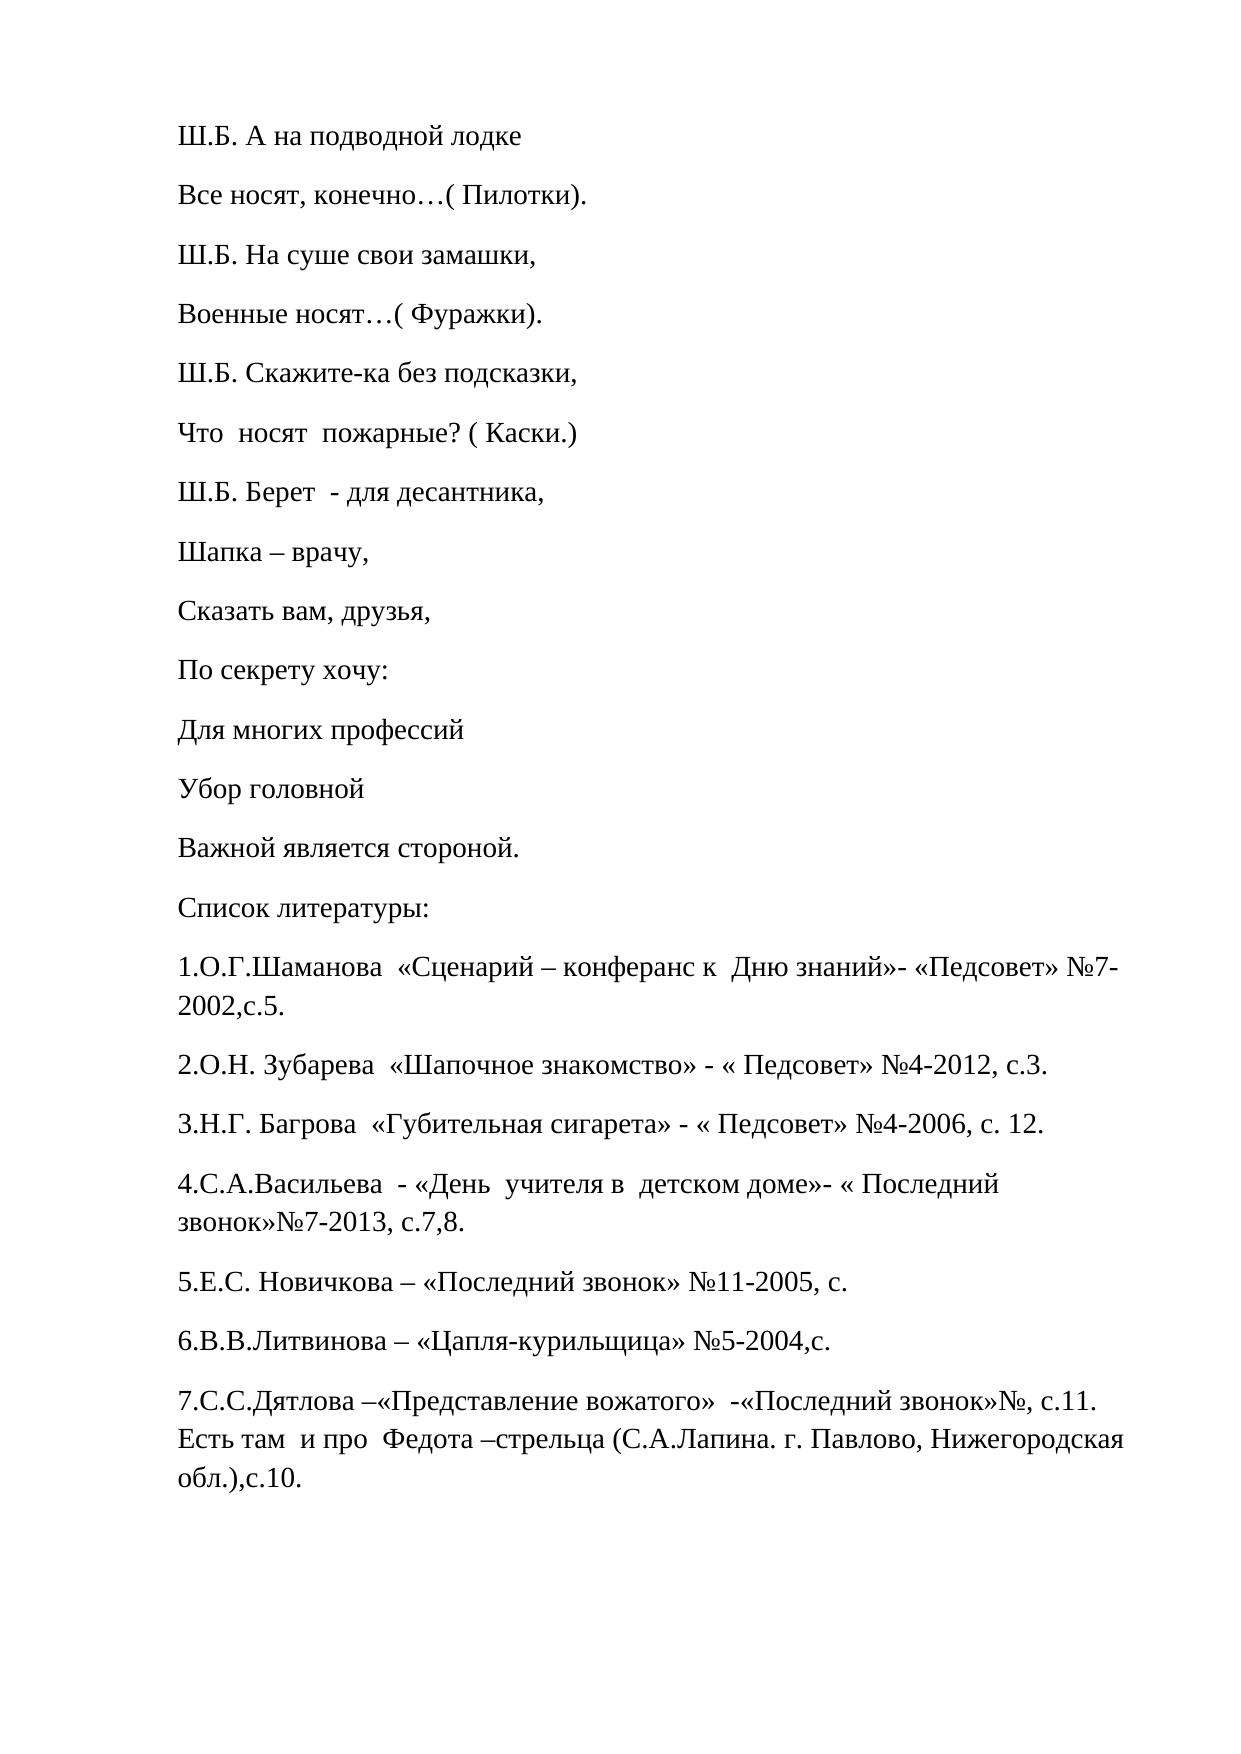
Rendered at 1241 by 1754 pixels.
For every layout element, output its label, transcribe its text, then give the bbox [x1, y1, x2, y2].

text Для многих профессий [177, 712, 1152, 745]
text Ш.Б. А на подводной лодке [177, 118, 1152, 152]
text Что носят пожарные? ( Каски.) [177, 415, 1152, 448]
text Список литературы: [177, 890, 1152, 923]
text Убор головной [177, 771, 1152, 805]
text 2.О.Н. Зубарева «Шапочное знакомство» - « Педсовет» №4-2012, с.3. [177, 1047, 1152, 1081]
text Важной является стороной. [177, 831, 1152, 864]
text Шапка – врачу, [177, 534, 1152, 567]
text По секрету хочу: [177, 652, 1152, 686]
text Все носят, конечно…( Пилотки). [177, 177, 1152, 211]
text 6.В.В.Литвинова – «Цапля-курильщица» №5-2004,с. [177, 1323, 1152, 1357]
text Ш.Б. Скажите-ка без подсказки, [177, 356, 1152, 389]
text 7.С.С.Дятлова –«Представление вожатого» -«Последний звонок»№, с.11. Есть там и про Федота –стрельца (С.А.Лапина. г. Павлово, Нижегородская обл.),с.10. [177, 1383, 1152, 1493]
text Сказать вам, друзья, [177, 593, 1152, 627]
text Ш.Б. На суше свои замашки, [177, 237, 1152, 270]
text Ш.Б. Берет - для десантника, [177, 474, 1152, 508]
text 5.Е.С. Новичкова – «Последний звонок» №11-2005, с. [177, 1264, 1152, 1297]
text 1.О.Г.Шаманова «Сценарий – конферанс к Дню знаний»- «Педсовет» №7-2002,с.5. [177, 949, 1152, 1021]
text Военные носят…( Фуражки). [177, 296, 1152, 330]
text 4.С.А.Васильева - «День учителя в детском доме»- « Последний звонок»№7-2013, с.7,8. [177, 1166, 1152, 1238]
text 3.Н.Г. Багрова «Губительная сигарета» - « Педсовет» №4-2006, с. 12. [177, 1107, 1152, 1140]
